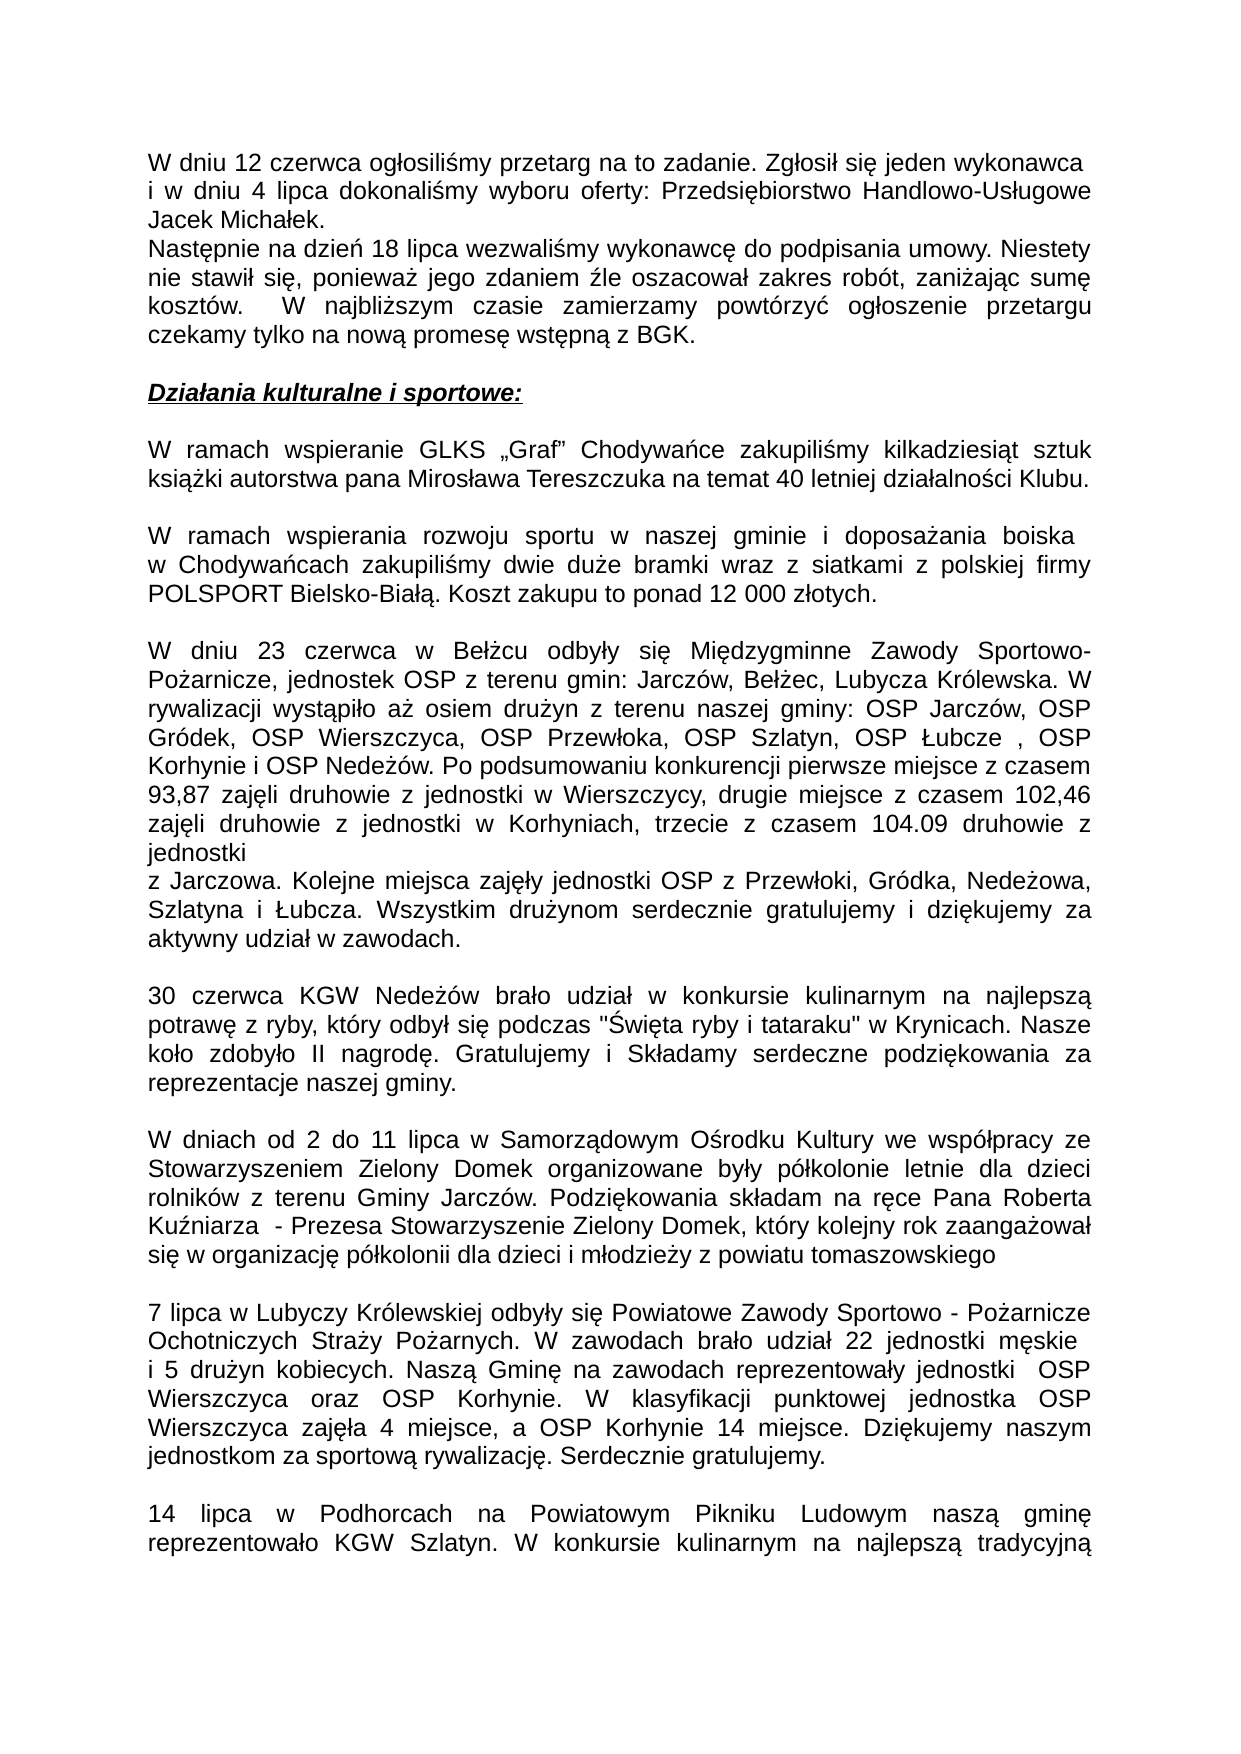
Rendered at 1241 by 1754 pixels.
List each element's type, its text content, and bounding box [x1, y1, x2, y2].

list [148, 1499, 1093, 1556]
list 7 lipca w Lubyczy Królewskiej odbyły się Powiatowe Zawody Sportowo - Pożarnicze Ochotniczych Straży Pożarnych. W zawodach brało udział 22 jednostki męskie i 5 drużyn kobiecych. Naszą Gminę na zawodach reprezentowały jednostki OSP Wierszczyca oraz OSP Korhynie. W klasyfikacji punktowej jednostka OSP Wierszczyca zajęła 4 miejsce, a OSP Korhynie 14 miejsce. Dziękujemy naszym jednostkom za sportową rywalizację. Serdecznie gratulujemy. [148, 1298, 1093, 1470]
list W ramach wspierania rozwoju sportu w naszej gminie i doposażania boiska w Chodywańcach zakupiliśmy dwie duże bramki wraz z siatkami z polskiej firmy POLSPORT Bielsko-Białą. Koszt zakupu to ponad 12 000 złotych. [148, 521, 1093, 608]
list 30 czerwca KGW Nedeżów brało udział w konkursie kulinarnym na najlepszą potrawę z ryby, który odbył się podczas "Święta ryby i tataraku" w Krynicach. Nasze koło zdobyło II nagrodę. Gratulujemy i Składamy serdeczne podziękowania za reprezentacje naszej gminy. [148, 981, 1093, 1096]
list Działania kulturalne i sportowe: [148, 378, 1093, 406]
list W dniu 23 czerwca w Bełżcu odbyły się Międzygminne Zawody Sportowo-Pożarnicze, jednostek OSP z terenu gmin: Jarczów, Bełżec, Lubycza Królewska. W rywalizacji wystąpiło aż osiem drużyn z terenu naszej gminy: OSP Jarczów, OSP Gródek, OSP Wierszczyca, OSP Przewłoka, OSP Szlatyn, OSP Łubcze , OSP Korhynie i OSP Nedeżów. Po podsumowaniu konkurencji pierwsze miejsce z czasem 93,87 zajęli druhowie z jednostki w Wierszczycy, drugie miejsce z czasem 102,46 zajęli druhowie z jednostki w Korhyniach, trzecie z czasem 104.09 druhowie z jednostki z Jarczowa. Kolejne miejsca zajęły jednostki OSP z Przewłoki, Gródka, Nedeżowa, Szlatyna i Łubcza. Wszystkim drużynom serdecznie gratulujemy i dziękujemy za aktywny udział w zawodach. [148, 636, 1093, 953]
list W ramach wspieranie GLKS „Graf” Chodywańce zakupiliśmy kilkadziesiąt sztuk książki autorstwa pana Mirosława Tereszczuka na temat 40 letniej działalności Klubu. [148, 435, 1093, 493]
list W dniach od 2 do 11 lipca w Samorządowym Ośrodku Kultury we współpracy ze Stowarzyszeniem Zielony Domek organizowane były półkolonie letnie dla dzieci rolników z terenu Gminy Jarczów. Podziękowania składam na ręce Pana Roberta Kuźniarza - Prezesa Stowarzyszenie Zielony Domek, który kolejny rok zaangażował się w organizację półkolonii dla dzieci i młodzieży z powiatu tomaszowskiego [148, 1125, 1093, 1269]
list Następnie na dzień 18 lipca wezwaliśmy wykonawcę do podpisania umowy. Niestety nie stawił się, ponieważ jego zdaniem źle oszacował zakres robót, zaniżając sumę kosztów. W najbliższym czasie zamierzamy powtórzyć ogłoszenie przetargu czekamy tylko na nową promesę wstępną z BGK. [148, 234, 1093, 349]
list W dniu 12 czerwca ogłosiliśmy przetarg na to zadanie. Zgłosił się jeden wykonawca i w dniu 4 lipca dokonaliśmy wyboru oferty: Przedsiębiorstwo Handlowo-Usługowe Jacek Michałek. [148, 148, 1093, 234]
